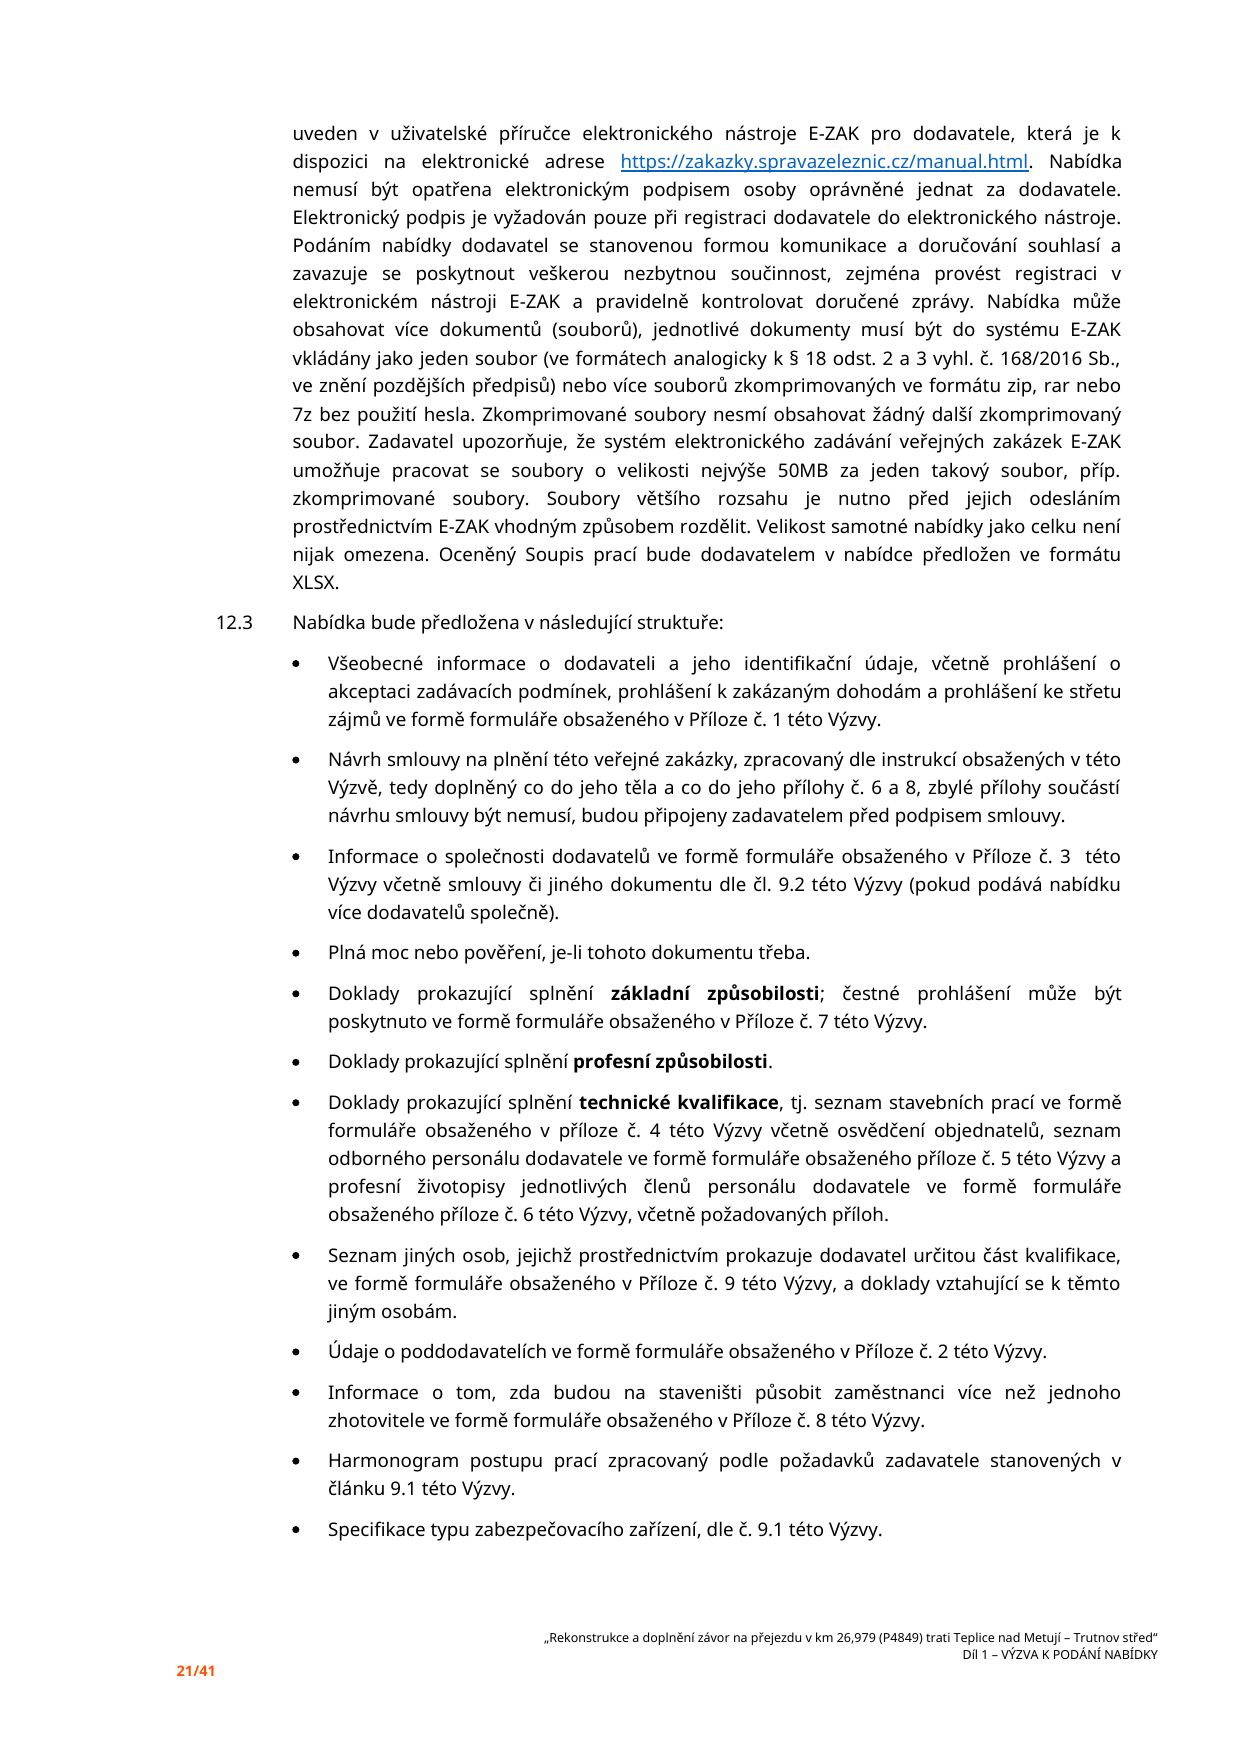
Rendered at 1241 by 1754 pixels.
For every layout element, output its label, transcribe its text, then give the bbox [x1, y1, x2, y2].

text Doklady prokazující splnění profesní způsobilosti. [292, 1049, 1122, 1074]
text Doklady prokazující splnění technické kvalifikace, tj. seznam stavebních prací ve formě formuláře obsaženého v příloze č. 4 této Výzvy včetně osvědčení objednatelů, seznam odborného personálu dodavatele ve formě formuláře obsaženého příloze č. 5 této Výzvy a profesní životopisy jednotlivých členů personálu dodavatele ve formě formuláře obsaženého příloze č. 6 této Výzvy, včetně požadovaných příloh. [292, 1089, 1122, 1227]
text Plná moc nebo pověření, je-li tohoto dokumentu třeba. [292, 940, 1122, 965]
text Všeobecné informace o dodavateli a jeho identifikační údaje, včetně prohlášení o akceptaci zadávacích podmínek, prohlášení k zakázaným dohodám a prohlášení ke střetu zájmů ve formě formuláře obsaženého v Příloze č. 1 této Výzvy. [292, 650, 1122, 732]
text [216, 121, 1122, 594]
text Seznam jiných osob, jejichž prostřednictvím prokazuje dodavatel určitou část kvalifikace, ve formě formuláře obsaženého v Příloze č. 9 této Výzvy, a doklady vztahující se k těmto jiným osobám. [292, 1242, 1122, 1323]
text Harmonogram postupu prací zpracovaný podle požadavků zadavatele stanovených v článku 9.1 této Výzvy. [292, 1447, 1122, 1501]
text Nabídka bude předložena v následující struktuře: [216, 609, 1122, 635]
text Doklady prokazující splnění základní způsobilosti; čestné prohlášení může být poskytnuto ve formě formuláře obsaženého v Příloze č. 7 této Výzvy. [292, 980, 1122, 1034]
text Informace o společnosti dodavatelů ve formě formuláře obsaženého v Příloze č. 3 této Výzvy včetně smlouvy či jiného dokumentu dle čl. 9.2 této Výzvy (pokud podává nabídku více dodavatelů společně). [292, 843, 1122, 925]
text Návrh smlouvy na plnění této veřejné zakázky, zpracovaný dle instrukcí obsažených v této Výzvě, tedy doplněný co do jeho těla a co do jeho přílohy č. 6 a 8, zbylé přílohy součástí návrhu smlouvy být nemusí, budou připojeny zadavatelem před podpisem smlouvy. [292, 747, 1122, 828]
text Specifikace typu zabezpečovacího zařízení, dle č. 9.1 této Výzvy. [292, 1516, 1122, 1542]
text Údaje o poddodavatelích ve formě formuláře obsaženého v Příloze č. 2 této Výzvy. [292, 1338, 1122, 1364]
text Informace o tom, zda budou na staveništi působit zaměstnanci více než jednoho zhotovitele ve formě formuláře obsaženého v Příloze č. 8 této Výzvy. [292, 1379, 1122, 1432]
